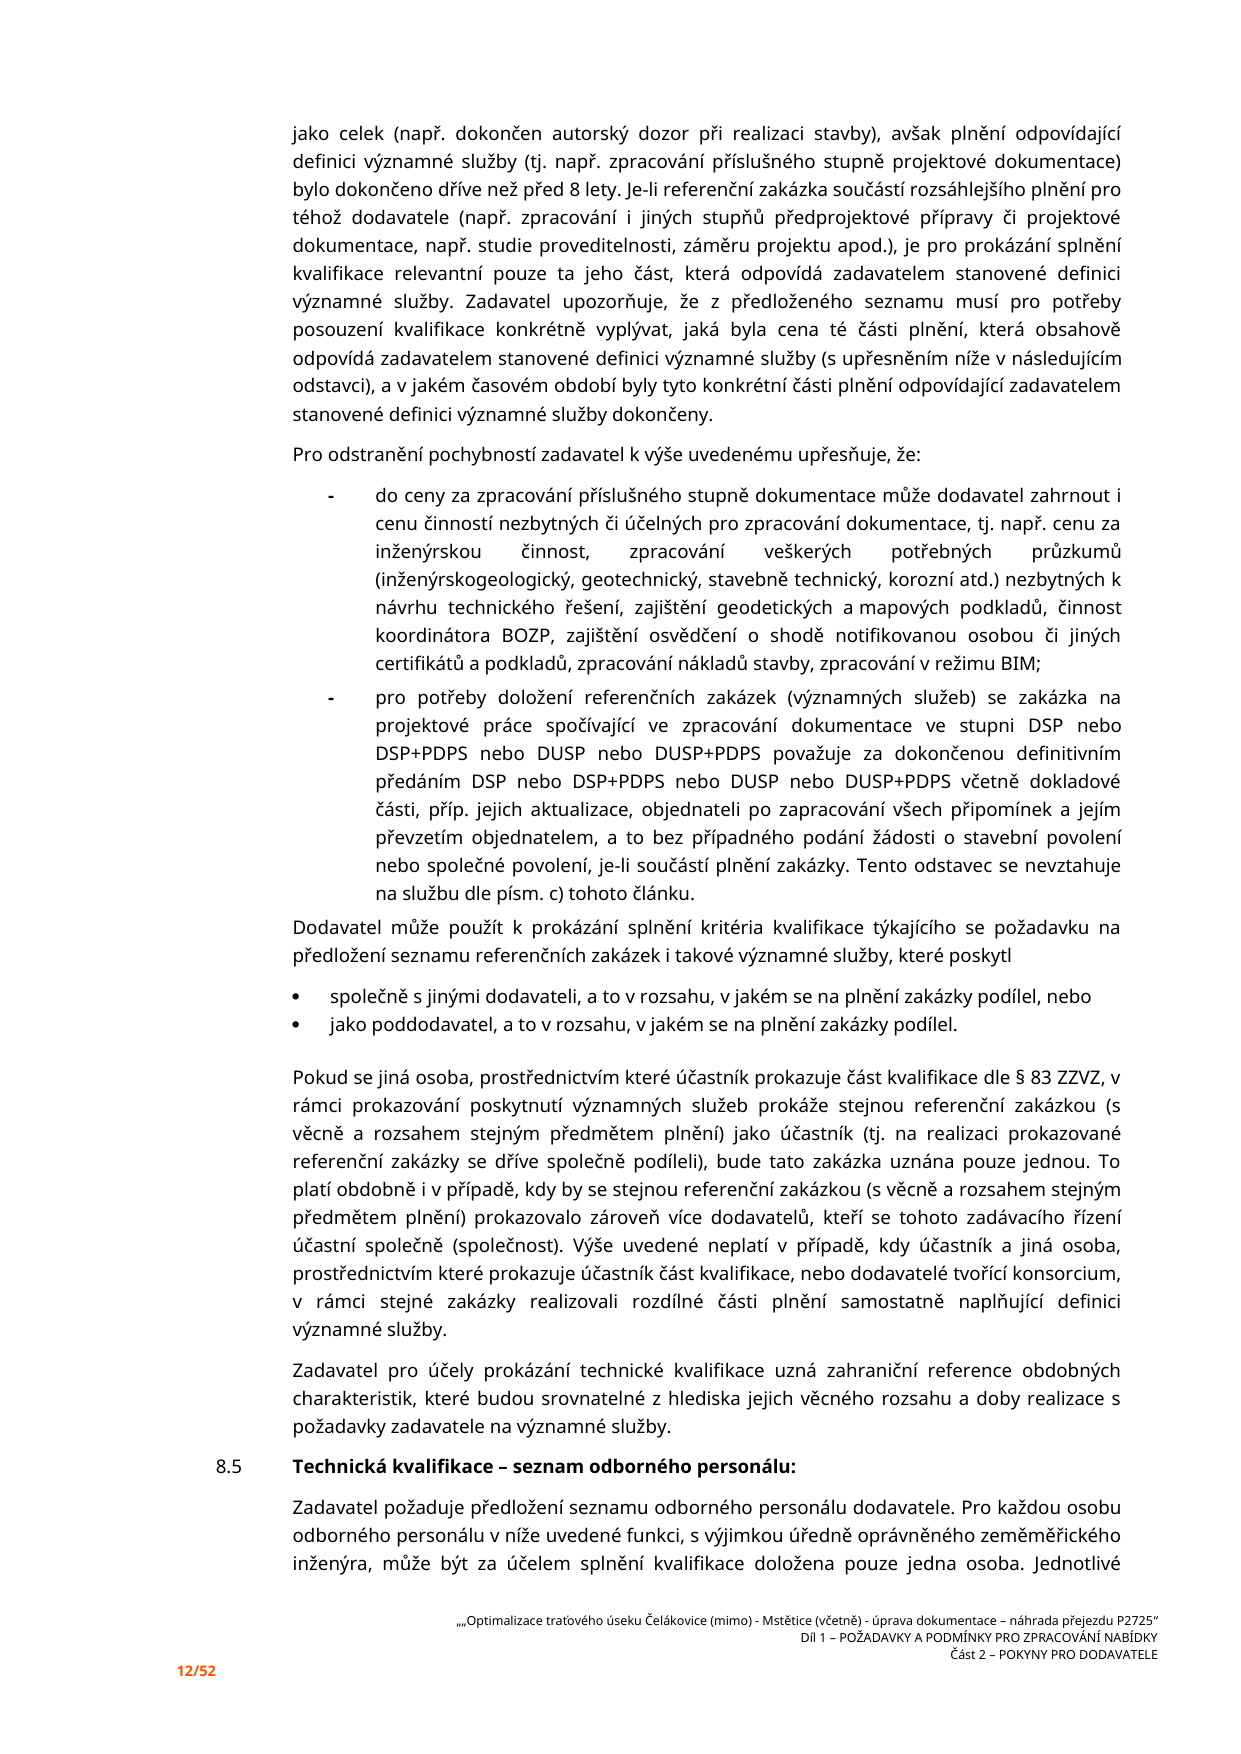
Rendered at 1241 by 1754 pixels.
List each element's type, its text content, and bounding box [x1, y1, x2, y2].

list jako poddodavatel, a to v rozsahu, v jakém se na plnění zakázky podílel. [292, 1011, 1122, 1037]
text Pokud se jiná osoba, prostřednictvím které účastník prokazuje část kvalifikace dle § 83 ZZVZ, v rámci prokazování poskytnutí významných služeb prokáže stejnou referenční zakázkou (s věcně a rozsahem stejným předmětem plnění) jako účastník (tj. na realizaci prokazované referenční zakázky se dříve společně podíleli), bude tato zakázka uznána pouze jednou. To platí obdobně i v případě, kdy by se stejnou referenční zakázkou (s věcně a rozsahem stejným předmětem plnění) prokazovalo zároveň více dodavatelů, kteří se tohoto zadávacího řízení účastní společně (společnost). Výše uvedené neplatí v případě, kdy účastník a jiná osoba, prostřednictvím které prokazuje účastník část kvalifikace, nebo dodavatelé tvořící konsorcium, v rámci stejné zakázky realizovali rozdílné části plnění samostatně naplňující definici významné služby. [292, 1064, 1122, 1342]
text Technická kvalifikace – seznam odborného personálu: [216, 1453, 1122, 1479]
list společně s jinými dodavateli, a to v rozsahu, v jakém se na plnění zakázky podílel, nebo [292, 983, 1122, 1009]
text Dodavatel může použít k prokázání splnění kritéria kvalifikace týkajícího se požadavku na předložení seznamu referenčních zakázek i takové významné služby, které poskytl [292, 915, 1122, 968]
text Zadavatel pro účely prokázání technické kvalifikace uzná zahraniční reference obdobných charakteristik, které budou srovnatelné z hlediska jejich věcného rozsahu a doby realizace s požadavky zadavatele na významné služby. [292, 1357, 1122, 1438]
text do ceny za zpracování příslušného stupně dokumentace může dodavatel zahrnout i cenu činností nezbytných či účelných pro zpracování dokumentace, tj. např. cenu za inženýrskou činnost, zpracování veškerých potřebných průzkumů (inženýrskogeologický, geotechnický, stavebně technický, korozní atd.) nezbytných k návrhu technického řešení, zajištění geodetických a mapových podkladů, činnost koordinátora BOZP, zajištění osvědčení o shodě notifikovanou osobou či jiných certifikátů a podkladů, zpracování nákladů stavby, zpracování v režimu BIM; [328, 482, 1122, 676]
text Pro odstranění pochybností zadavatel k výše uvedenému upřesňuje, že: [292, 441, 1122, 467]
text pro potřeby doložení referenčních zakázek (významných služeb) se zakázka na projektové práce spočívající ve zpracování dokumentace ve stupni DSP nebo DSP+PDPS nebo DUSP nebo DUSP+PDPS považuje za dokončenou definitivním předáním DSP nebo DSP+PDPS nebo DUSP nebo DUSP+PDPS včetně dokladové části, příp. jejich aktualizace, objednateli po zapracování všech připomínek a jejím převzetím objednatelem, a to bez případného podání žádosti o stavební povolení nebo společné povolení, je-li součástí plnění zakázky. Tento odstavec se nevztahuje na službu dle písm. c) tohoto článku. [328, 684, 1122, 906]
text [292, 121, 1122, 426]
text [292, 1494, 1122, 1576]
